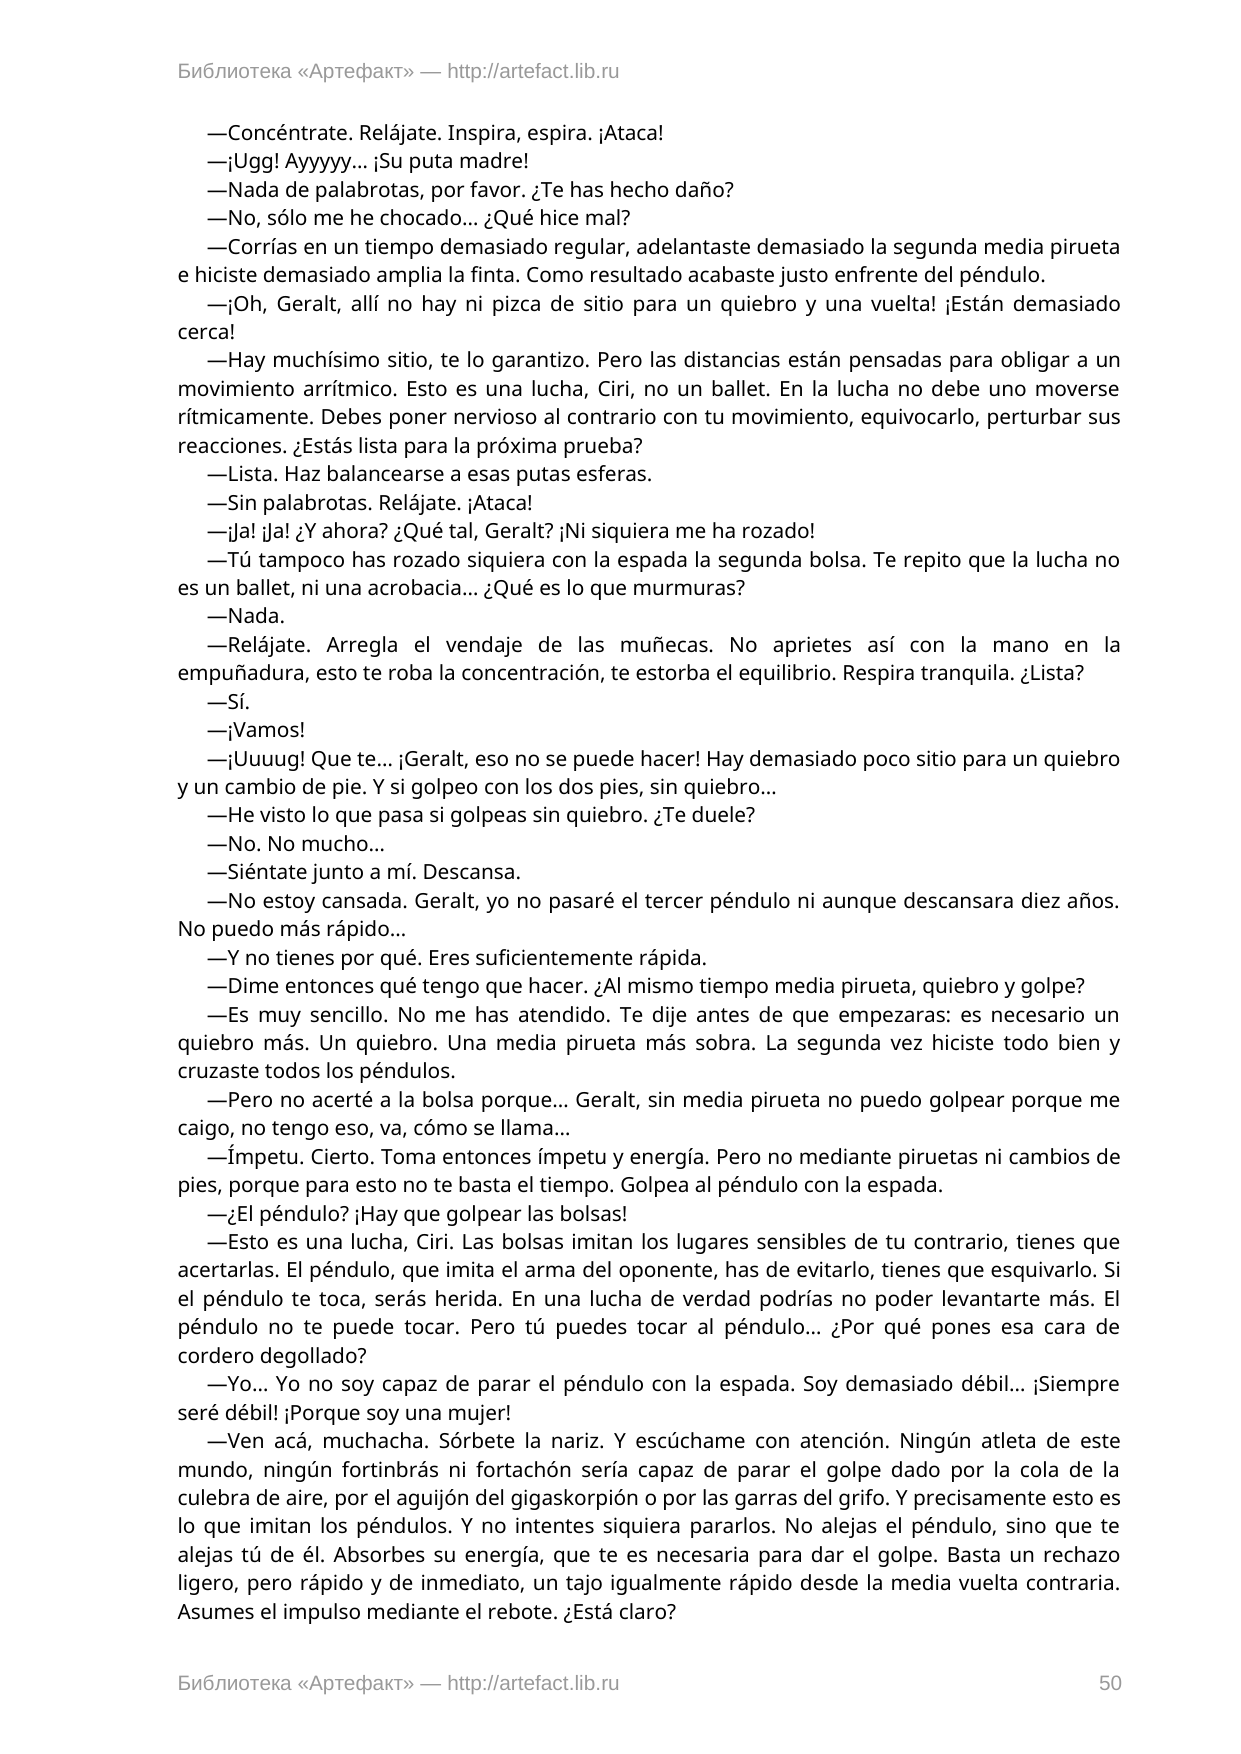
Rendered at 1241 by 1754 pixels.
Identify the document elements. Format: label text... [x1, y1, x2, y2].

text —Sí. [177, 687, 1122, 715]
text —¡Ja! ¡Ja! ¿Y ahora? ¿Qué tal, Geralt? ¡Ni siquiera me ha rozado! [177, 516, 1122, 545]
text —Concéntrate. Relájate. Inspira, espira. ¡Ataca! [177, 118, 1122, 147]
text —No estoy cansada. Geralt, yo no pasaré el tercer péndulo ni aunque descansara diez años. No puedo más rápido… [177, 886, 1122, 943]
text —Lista. Haz balancearse a esas putas esferas. [177, 459, 1122, 488]
text —He visto lo que pasa si golpeas sin quiebro. ¿Te duele? [177, 801, 1122, 829]
text —Corrías en un tiempo demasiado regular, adelantaste demasiado la segunda media pirueta e hiciste demasiado amplia la finta. Como resultado acabaste justo enfrente del péndulo. [177, 232, 1122, 289]
text —Tú tampoco has rozado siquiera con la espada la segunda bolsa. Te repito que la lucha no es un ballet, ni una acrobacia… ¿Qué es lo que murmuras? [177, 545, 1122, 602]
text —¿El péndulo? ¡Hay que golpear las bolsas! [177, 1199, 1122, 1227]
text —Hay muchísimo sitio, te lo garantizo. Pero las distancias están pensadas para obligar a un movimiento arrítmico. Esto es una lucha, Ciri, no un ballet. En la lucha no debe uno moverse rítmicamente. Debes poner nervioso al contrario con tu movimiento, equivocarlo, perturbar sus reacciones. ¿Estás lista para la próxima prueba? [177, 346, 1122, 459]
text —No. No mucho… [177, 829, 1122, 857]
text —Dime entonces qué tengo que hacer. ¿Al mismo tiempo media pirueta, quiebro y golpe? [177, 971, 1122, 1000]
text —Siéntate junto a mí. Descansa. [177, 857, 1122, 886]
text —Ven acá, muchacha. Sórbete la nariz. Y escúchame con atención. Ningún atleta de este mundo, ningún fortinbrás ni fortachón sería capaz de parar el golpe dado por la cola de la culebra de aire, por el aguijón del gigaskorpión o por las garras del grifo. Y precisamente esto es lo que imitan los péndulos. Y no intentes siquiera pararlos. No alejas el péndulo, sino que te alejas tú de él. Absorbes su energía, que te es necesaria para dar el golpe. Basta un rechazo ligero, pero rápido y de inmediato, un tajo igualmente rápido desde la media vuelta contraria. Asumes el impulso mediante el rebote. ¿Está claro? [177, 1426, 1122, 1625]
text —Pero no acerté a la bolsa porque… Geralt, sin media pirueta no puedo golpear porque me caigo, no tengo eso, va, cómo se llama… [177, 1085, 1122, 1142]
text —Nada de palabrotas, por favor. ¿Te has hecho daño? [177, 175, 1122, 203]
text —¡Oh, Geralt, allí no hay ni pizca de sitio para un quiebro y una vuelta! ¡Están demasiado cerca! [177, 289, 1122, 346]
text —Nada. [177, 602, 1122, 630]
text —Relájate. Arregla el vendaje de las muñecas. No aprietes así con la mano en la empuñadura, esto te roba la concentración, te estorba el equilibrio. Respira tranquila. ¿Lista? [177, 630, 1122, 687]
text —No, sólo me he chocado… ¿Qué hice mal? [177, 203, 1122, 232]
text —Yo… Yo no soy capaz de parar el péndulo con la espada. Soy demasiado débil… ¡Siempre seré débil! ¡Porque soy una mujer! [177, 1369, 1122, 1426]
text —Es muy sencillo. No me has atendido. Te dije antes de que empezaras: es necesario un quiebro más. Un quiebro. Una media pirueta más sobra. La segunda vez hiciste todo bien y cruzaste todos los péndulos. [177, 1000, 1122, 1085]
text —Esto es una lucha, Ciri. Las bolsas imitan los lugares sensibles de tu contrario, tienes que acertarlas. El péndulo, que imita el arma del oponente, has de evitarlo, tienes que esquivarlo. Si el péndulo te toca, serás herida. En una lucha de verdad podrías no poder levantarte más. El péndulo no te puede tocar. Pero tú puedes tocar al péndulo… ¿Por qué pones esa cara de cordero degollado? [177, 1227, 1122, 1369]
text —¡Vamos! [177, 715, 1122, 744]
text —¡Ugg! Ayyyyy… ¡Su puta madre! [177, 147, 1122, 175]
text —Ímpetu. Cierto. Toma entonces ímpetu y energía. Pero no mediante piruetas ni cambios de pies, porque para esto no te basta el tiempo. Golpea al péndulo con la espada. [177, 1142, 1122, 1199]
text —Sin palabrotas. Relájate. ¡Ataca! [177, 488, 1122, 516]
text —Y no tienes por qué. Eres suficientemente rápida. [177, 943, 1122, 971]
text —¡Uuuug! Que te… ¡Geralt, eso no se puede hacer! Hay demasiado poco sitio para un quiebro y un cambio de pie. Y si golpeo con los dos pies, sin quiebro… [177, 744, 1122, 801]
